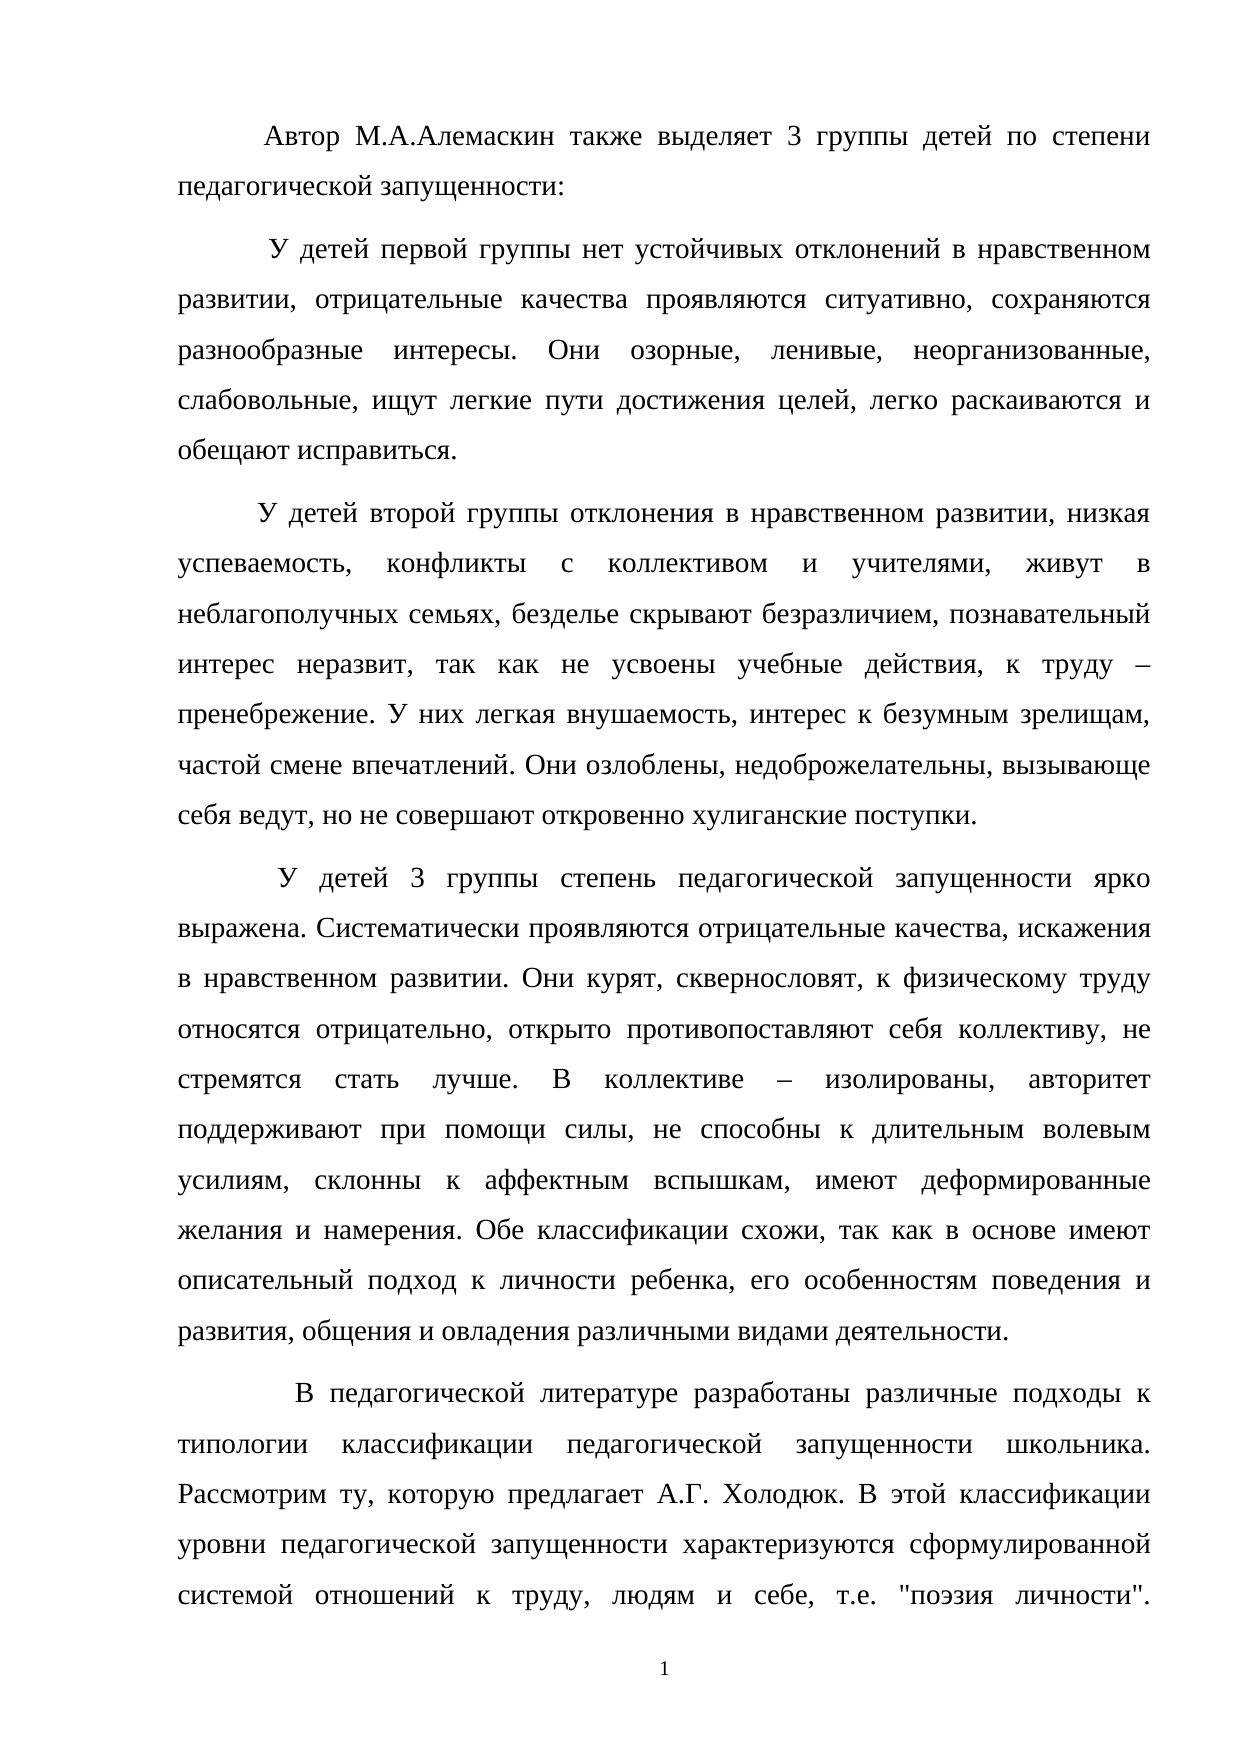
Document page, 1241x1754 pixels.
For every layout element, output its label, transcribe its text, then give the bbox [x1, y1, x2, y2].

text У детей первой группы нет устойчивых отклонений в нравственном развитии, отрицательные качества проявляются ситуативно, сохраняются разнообразные интересы. Они озорные, ленивые, неорганизованные, слабовольные, ищут легкие пути достижения целей, легко раскаиваются и обещают исправиться. [177, 231, 1152, 466]
text У детей 3 группы степень педагогической запущенности ярко выражена. Систематически проявляются отрицательные качества, искажения в нравственном развитии. Они курят, сквернословят, к физическому труду относятся отрицательно, открыто противопоставляют себя коллективу, не стремятся стать лучше. В коллективе – изолированы, авторитет поддерживают при помощи силы, не способны к длительным волевым усилиям, склонны к аффектным вспышкам, имеют деформированные желания и намерения. Обе классификации схожи, так как в основе имеют описательный подход к личности ребенка, его особенностям поведения и развития, общения и овладения различными видами деятельности. [177, 860, 1152, 1346]
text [177, 1376, 1152, 1610]
text Автор М.А.Алемаскин также выделяет 3 группы детей по степени педагогической запущенности: [177, 118, 1152, 202]
text У детей второй группы отклонения в нравственном развитии, низкая успеваемость, конфликты с коллективом и учителями, живут в неблагополучных семьях, безделье скрывают безразличием, познавательный интерес неразвит, так как не усвоены учебные действия, к труду – пренебрежение. У них легкая внушаемость, интерес к безумным зрелищам, частой смене впечатлений. Они озлоблены, недоброжелательны, вызывающе себя ведут, но не совершают откровенно хулиганские поступки. [177, 495, 1152, 831]
